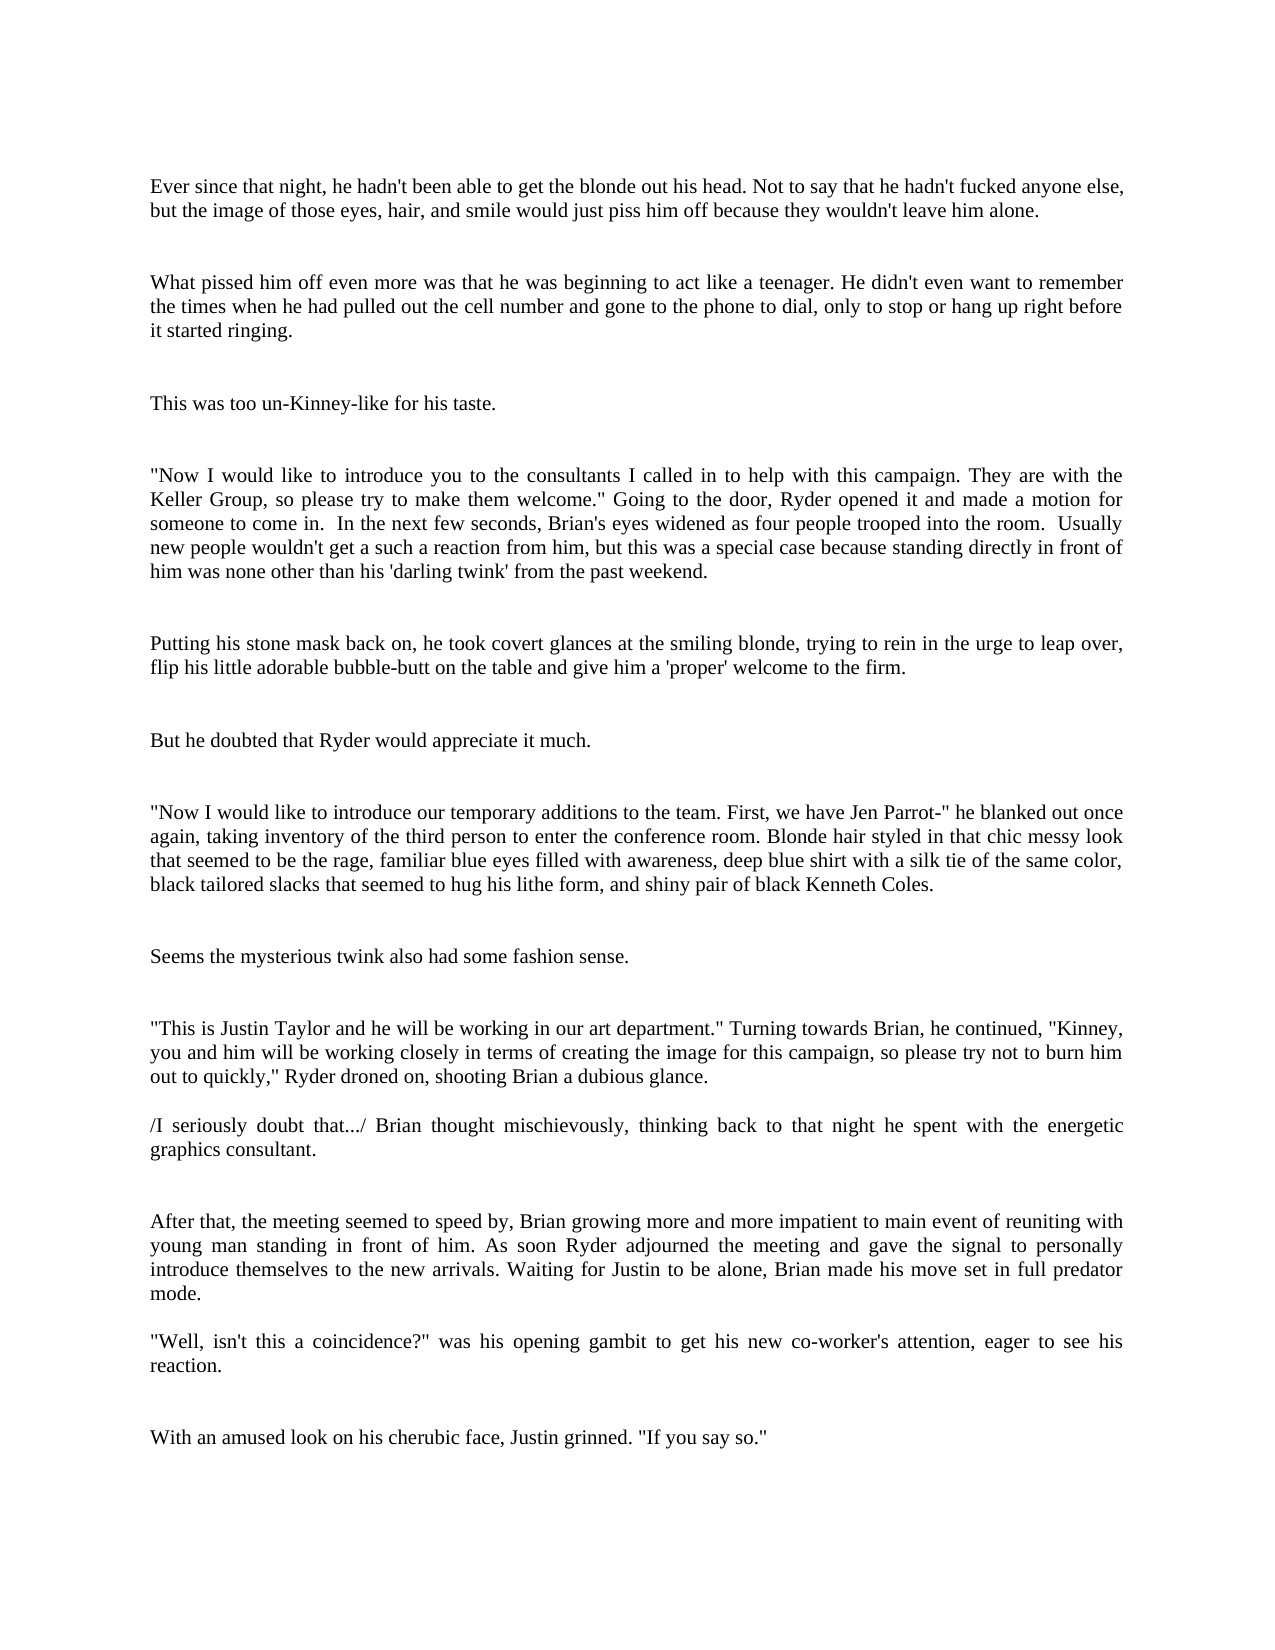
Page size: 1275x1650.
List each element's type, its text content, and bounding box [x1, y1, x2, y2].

text Putting his stone mask back on, he took covert glances at the smiling blonde, trying to rein in the urge to leap over, flip his little adorable bubble-butt on the table and give him a 'proper' welcome to the firm. [150, 631, 1125, 679]
text "This is Justin Taylor and he will be working in our art department." Turning towards Brian, he continued, "Kinney, you and him will be working closely in terms of creating the image for this campaign, so please try not to burn him out to quickly," Ryder droned on, shooting Brian a dubious glance. [150, 1016, 1125, 1088]
text /I seriously doubt that.../ Brian thought mischievously, thinking back to that night he spent with the energetic graphics consultant. [150, 1112, 1125, 1161]
text "Now I would like to introduce you to the consultants I called in to help with this campaign. They are with the Keller Group, so please try to make them welcome." Going to the door, Ryder opened it and made a motion for someone to come in. In the next few seconds, Brian's eyes widened as four people trooped into the room. Usually new people wouldn't get a such a reaction from him, but this was a special case because standing directly in front of him was none other than his 'darling twink' from the past weekend. [150, 463, 1125, 583]
text But he doubted that Ryder would appreciate it much. [150, 727, 1125, 752]
text This was too un-Kinney-like for his taste. [150, 391, 1125, 415]
text What pissed him off even more was that he was beginning to act like a teenager. He didn't even want to remember the times when he had pulled out the cell number and gone to the phone to dial, only to stop or hang up right before it started ringing. [150, 270, 1125, 342]
text "Now I would like to introduce our temporary additions to the team. First, we have Jen Parrot-" he blanked out once again, taking inventory of the third person to enter the conference room. Blonde hair styled in that chic messy look that seemed to be the rage, familiar blue eyes filled with awareness, deep blue shirt with a silk tie of the same color, black tailored slacks that seemed to hug his lithe form, and shiny pair of black Kenneth Coles. [150, 800, 1125, 896]
text Ever since that night, he hadn't been able to get the blonde out his head. Not to say that he hadn't fucked anyone else, but the image of those eyes, hair, and smile would just piss him off because they wouldn't leave him alone. [150, 174, 1125, 222]
text "Well, isn't this a coincidence?" was his opening gambit to get his new co-worker's attention, eager to see his reaction. [150, 1329, 1125, 1377]
text Seems the mysterious twink also had some fashion sense. [150, 944, 1125, 968]
text With an amused look on his cherubic face, Justin grinned. "If you say so." [150, 1425, 1125, 1449]
text After that, the meeting seemed to speed by, Brian growing more and more impatient to main event of reuniting with young man standing in front of him. As soon Ryder adjourned the meeting and gave the signal to personally introduce themselves to the new arrivals. Waiting for Justin to be alone, Brian made his move set in full predator mode. [150, 1209, 1125, 1305]
